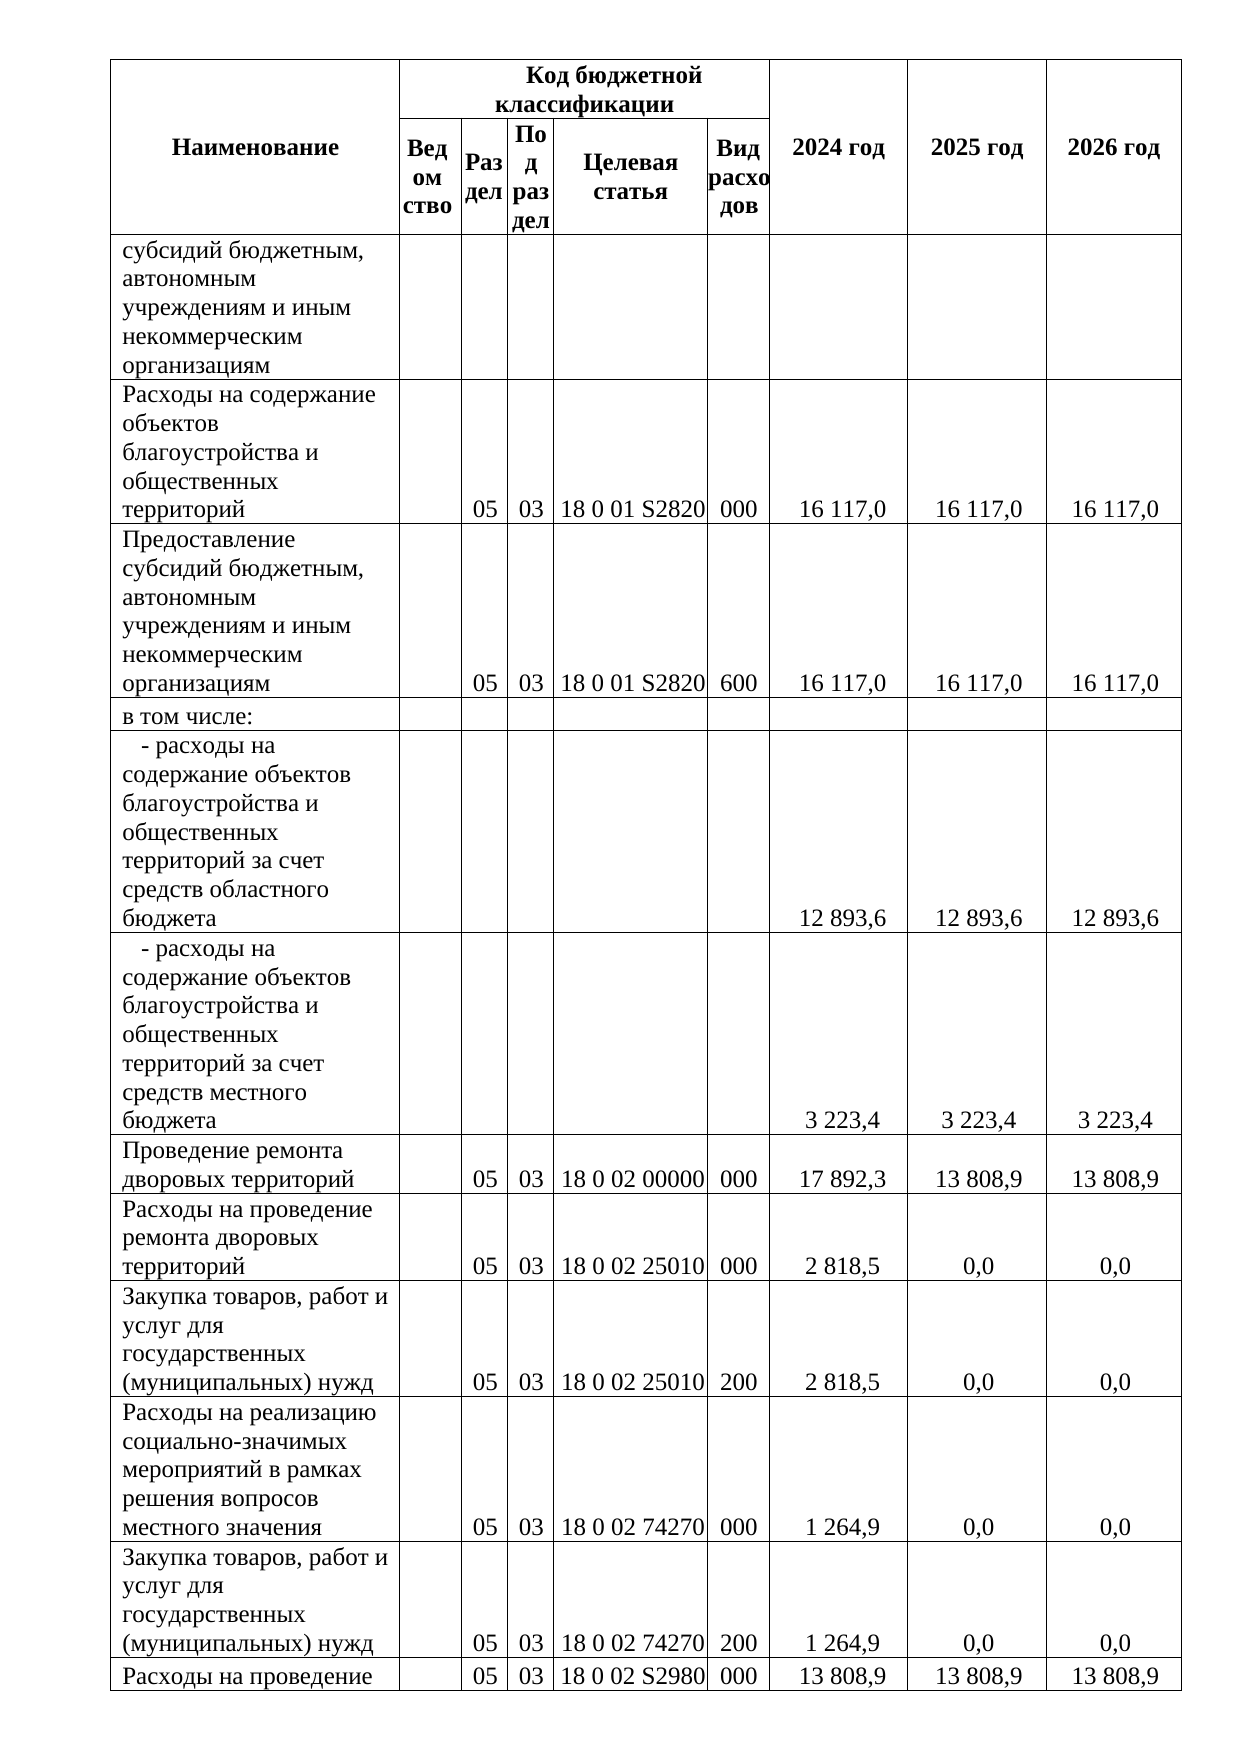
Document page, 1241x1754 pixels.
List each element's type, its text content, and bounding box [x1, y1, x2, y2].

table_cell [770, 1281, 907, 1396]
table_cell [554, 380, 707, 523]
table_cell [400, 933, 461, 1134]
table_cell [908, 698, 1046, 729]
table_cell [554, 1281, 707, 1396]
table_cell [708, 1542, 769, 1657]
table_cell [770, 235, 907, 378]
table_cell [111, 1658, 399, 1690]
table_cell Вид расходов [708, 119, 769, 234]
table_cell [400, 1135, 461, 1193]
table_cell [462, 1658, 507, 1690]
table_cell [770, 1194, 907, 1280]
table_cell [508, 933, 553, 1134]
table_cell Раз дел [462, 119, 507, 234]
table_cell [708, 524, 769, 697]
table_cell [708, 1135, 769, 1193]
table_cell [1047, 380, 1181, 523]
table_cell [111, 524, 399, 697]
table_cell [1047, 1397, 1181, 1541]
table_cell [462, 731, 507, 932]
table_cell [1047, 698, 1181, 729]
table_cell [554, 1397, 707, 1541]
table_cell Под раз дел [508, 119, 553, 234]
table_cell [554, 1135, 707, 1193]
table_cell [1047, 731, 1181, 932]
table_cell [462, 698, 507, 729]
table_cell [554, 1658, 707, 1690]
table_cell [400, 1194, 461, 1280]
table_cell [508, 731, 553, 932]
table_header Код бюджетной классификации [400, 60, 769, 118]
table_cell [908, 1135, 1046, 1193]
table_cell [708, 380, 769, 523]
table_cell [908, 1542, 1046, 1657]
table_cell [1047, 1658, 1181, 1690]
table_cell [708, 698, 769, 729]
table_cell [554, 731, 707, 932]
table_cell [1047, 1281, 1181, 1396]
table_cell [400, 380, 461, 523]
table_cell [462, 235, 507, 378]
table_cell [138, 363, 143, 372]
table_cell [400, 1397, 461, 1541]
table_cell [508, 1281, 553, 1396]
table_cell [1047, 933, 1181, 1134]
table_cell Ведом ство [400, 119, 461, 234]
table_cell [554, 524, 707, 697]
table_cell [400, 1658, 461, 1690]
table_cell Целевая статья [554, 119, 707, 234]
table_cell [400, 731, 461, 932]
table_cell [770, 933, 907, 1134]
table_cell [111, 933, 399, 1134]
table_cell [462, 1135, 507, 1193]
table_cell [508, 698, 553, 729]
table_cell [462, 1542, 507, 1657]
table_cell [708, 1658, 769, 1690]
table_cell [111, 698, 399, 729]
table_header 2025 год [908, 60, 1046, 234]
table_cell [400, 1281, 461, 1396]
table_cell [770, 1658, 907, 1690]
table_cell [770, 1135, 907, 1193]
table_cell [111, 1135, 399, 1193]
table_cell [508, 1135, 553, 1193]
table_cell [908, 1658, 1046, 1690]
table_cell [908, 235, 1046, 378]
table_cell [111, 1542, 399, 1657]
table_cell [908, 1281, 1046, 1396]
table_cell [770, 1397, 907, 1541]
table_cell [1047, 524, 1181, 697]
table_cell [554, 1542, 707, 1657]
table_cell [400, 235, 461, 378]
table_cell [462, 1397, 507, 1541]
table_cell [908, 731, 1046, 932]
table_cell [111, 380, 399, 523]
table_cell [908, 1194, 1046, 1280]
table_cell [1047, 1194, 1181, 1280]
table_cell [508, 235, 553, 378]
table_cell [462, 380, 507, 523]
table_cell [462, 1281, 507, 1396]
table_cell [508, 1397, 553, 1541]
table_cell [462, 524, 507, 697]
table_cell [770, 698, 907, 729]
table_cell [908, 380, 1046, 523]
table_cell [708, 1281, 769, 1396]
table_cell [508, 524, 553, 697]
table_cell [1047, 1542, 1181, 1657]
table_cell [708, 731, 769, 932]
table_header 2024 год [770, 60, 907, 234]
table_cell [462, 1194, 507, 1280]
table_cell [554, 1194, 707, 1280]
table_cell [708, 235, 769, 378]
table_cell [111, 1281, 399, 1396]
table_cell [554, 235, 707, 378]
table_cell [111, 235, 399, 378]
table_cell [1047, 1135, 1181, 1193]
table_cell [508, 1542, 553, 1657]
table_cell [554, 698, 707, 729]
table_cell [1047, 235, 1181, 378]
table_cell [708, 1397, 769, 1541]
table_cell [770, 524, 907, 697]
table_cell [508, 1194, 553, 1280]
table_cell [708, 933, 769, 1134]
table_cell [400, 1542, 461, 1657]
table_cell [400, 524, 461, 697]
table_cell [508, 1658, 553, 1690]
table_header Наименование [111, 60, 399, 234]
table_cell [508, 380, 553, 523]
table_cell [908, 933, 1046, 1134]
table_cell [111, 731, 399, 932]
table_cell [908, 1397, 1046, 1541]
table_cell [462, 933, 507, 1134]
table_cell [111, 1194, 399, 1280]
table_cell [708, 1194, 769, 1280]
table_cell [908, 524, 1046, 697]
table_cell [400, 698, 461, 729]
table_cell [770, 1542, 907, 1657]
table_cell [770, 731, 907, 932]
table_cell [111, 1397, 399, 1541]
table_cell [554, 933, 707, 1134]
table_header 2026 год [1047, 60, 1181, 234]
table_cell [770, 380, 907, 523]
